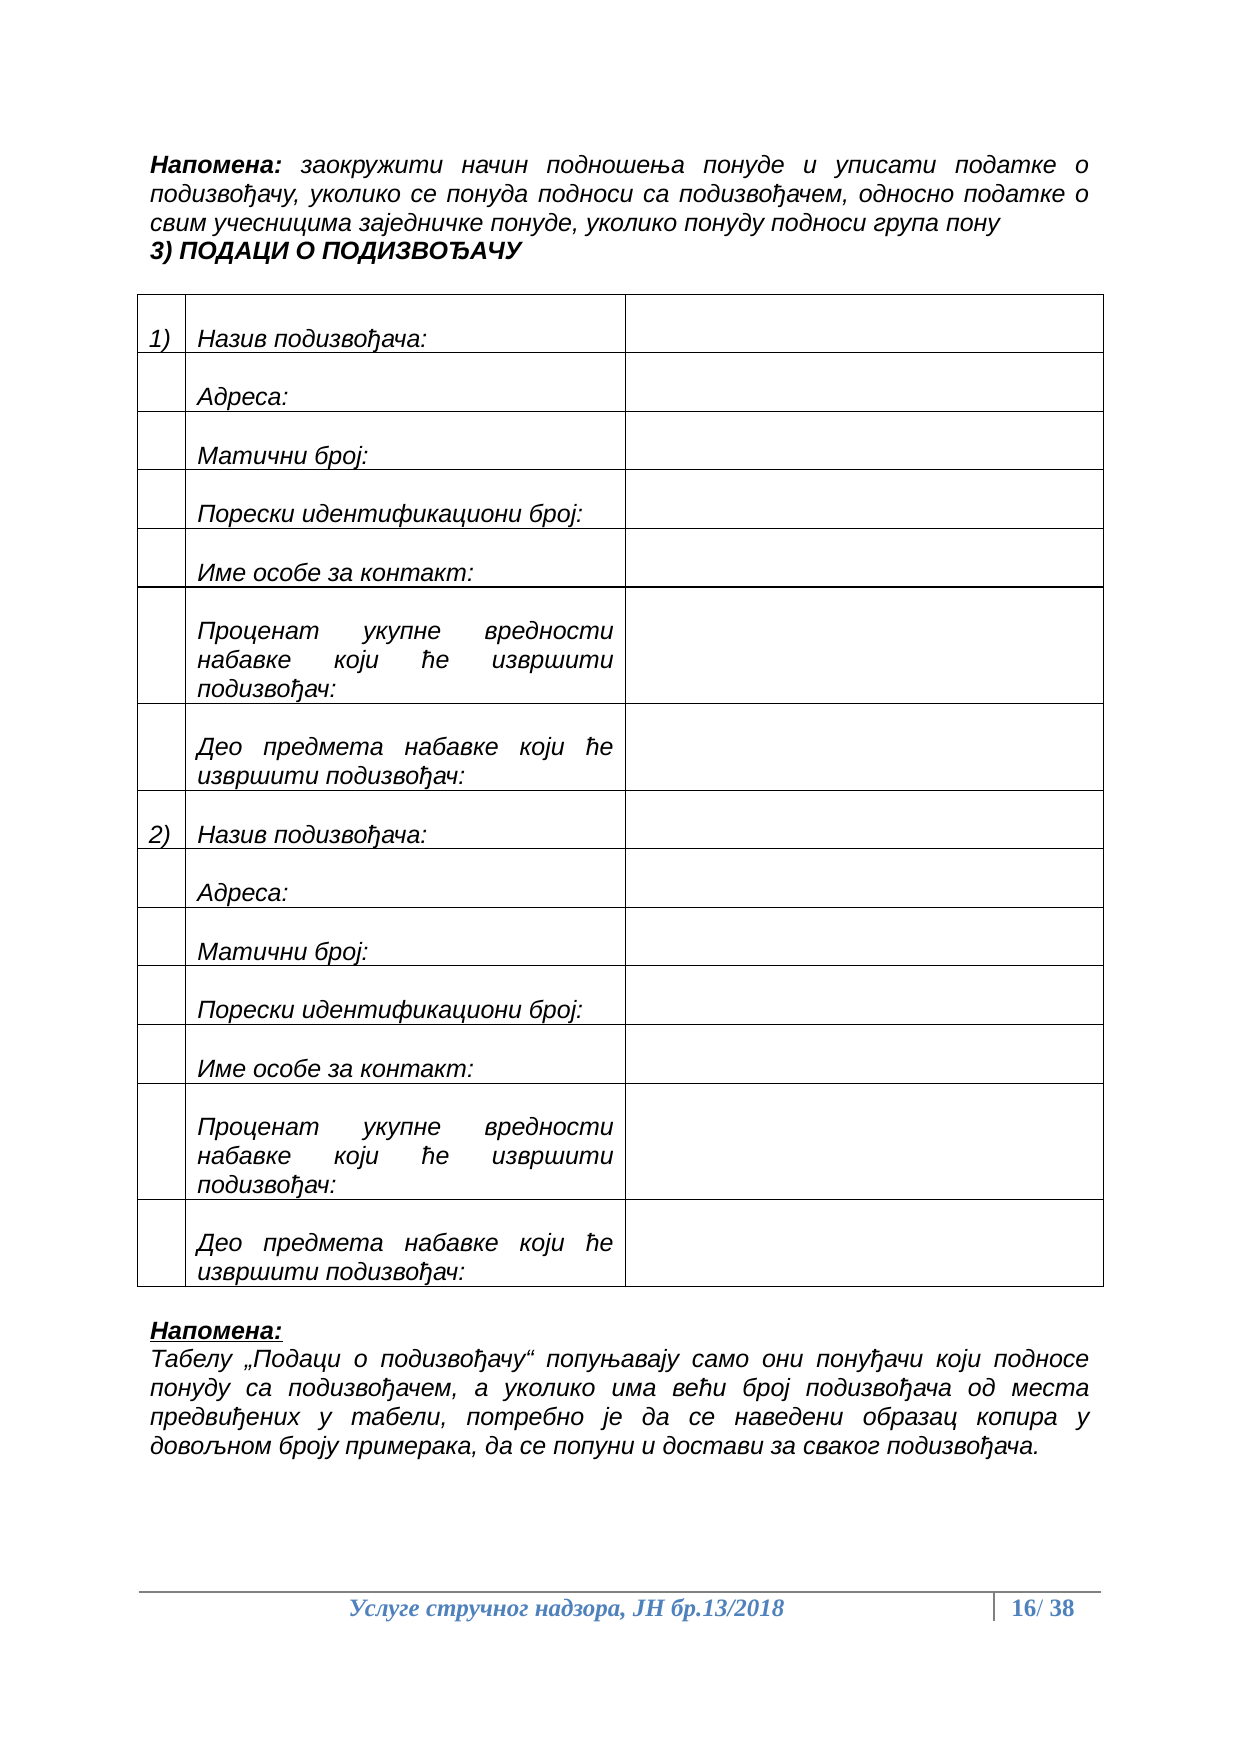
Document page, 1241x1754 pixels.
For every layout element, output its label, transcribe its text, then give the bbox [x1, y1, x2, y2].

table_cell Назив подизвођача: [186, 791, 625, 848]
table_cell [626, 966, 1103, 1024]
table_cell [138, 1084, 185, 1198]
table_cell Део предмета набавке који ће извршити подизвођач: [186, 704, 625, 790]
table_cell [138, 908, 185, 965]
table_cell [626, 1084, 1103, 1198]
table_cell [626, 849, 1103, 907]
table_cell [138, 353, 185, 411]
table_cell [138, 412, 185, 469]
table_cell [626, 1200, 1103, 1286]
table_header [626, 295, 1103, 352]
text Напомена: заокружити начин подношења понуде и уписати податке о подизвођачу, уколико се понуда подноси са подизвођачем, односно податке о свим учесницима заједничке понуде, уколико понуду подноси група пону [150, 150, 1090, 236]
table_cell [626, 353, 1103, 411]
table_cell [138, 704, 185, 790]
table_cell 2) [138, 791, 185, 848]
table_cell Део предмета набавке који ће извршити подизвођач: [186, 1200, 625, 1286]
table_cell Име особе за контакт: [186, 1025, 625, 1082]
table_cell [138, 470, 185, 528]
table_cell [138, 1200, 185, 1286]
table_header Назив подизвођача: [186, 295, 625, 352]
table_cell [626, 412, 1103, 469]
table_cell Порески идентификациони број: [186, 470, 625, 528]
table_cell Проценат укупне вредности набавке који ће извршити подизвођач: [186, 1084, 625, 1198]
table_cell [626, 588, 1103, 702]
table_cell [626, 529, 1103, 586]
table_cell [626, 1025, 1103, 1082]
text 3) ПОДАЦИ О ПОДИЗВОЂАЧУ [150, 236, 1090, 265]
table_cell Адреса: [186, 849, 625, 907]
text Табелу „Подаци о подизвођачу“ попуњавају само они понуђачи који подносе понуду са подизвођачем, а уколико има већи број подизвођача од места предвиђених у табели, потребно је да се наведени образац копира у довољном броју примерака, да се попуни и достави за сваког подизвођача. [150, 1344, 1090, 1459]
table_cell Матични број: [186, 412, 625, 469]
table_cell [626, 470, 1103, 528]
table_cell [626, 704, 1103, 790]
table_cell [138, 849, 185, 907]
table_cell [138, 966, 185, 1024]
table_cell [138, 588, 185, 702]
table_header 1) [138, 295, 185, 352]
table_cell Проценат укупне вредности набавке који ће извршити подизвођач: [186, 588, 625, 702]
table_cell [138, 1025, 185, 1082]
table_cell Порески идентификациони број: [186, 966, 625, 1024]
table_cell [626, 791, 1103, 848]
text Напомена: [150, 1316, 1090, 1344]
table_cell Адреса: [186, 353, 625, 411]
table_cell Матични број: [186, 908, 625, 965]
table_cell [138, 529, 185, 586]
table_cell Име особе за контакт: [186, 529, 625, 586]
table_cell [626, 908, 1103, 965]
